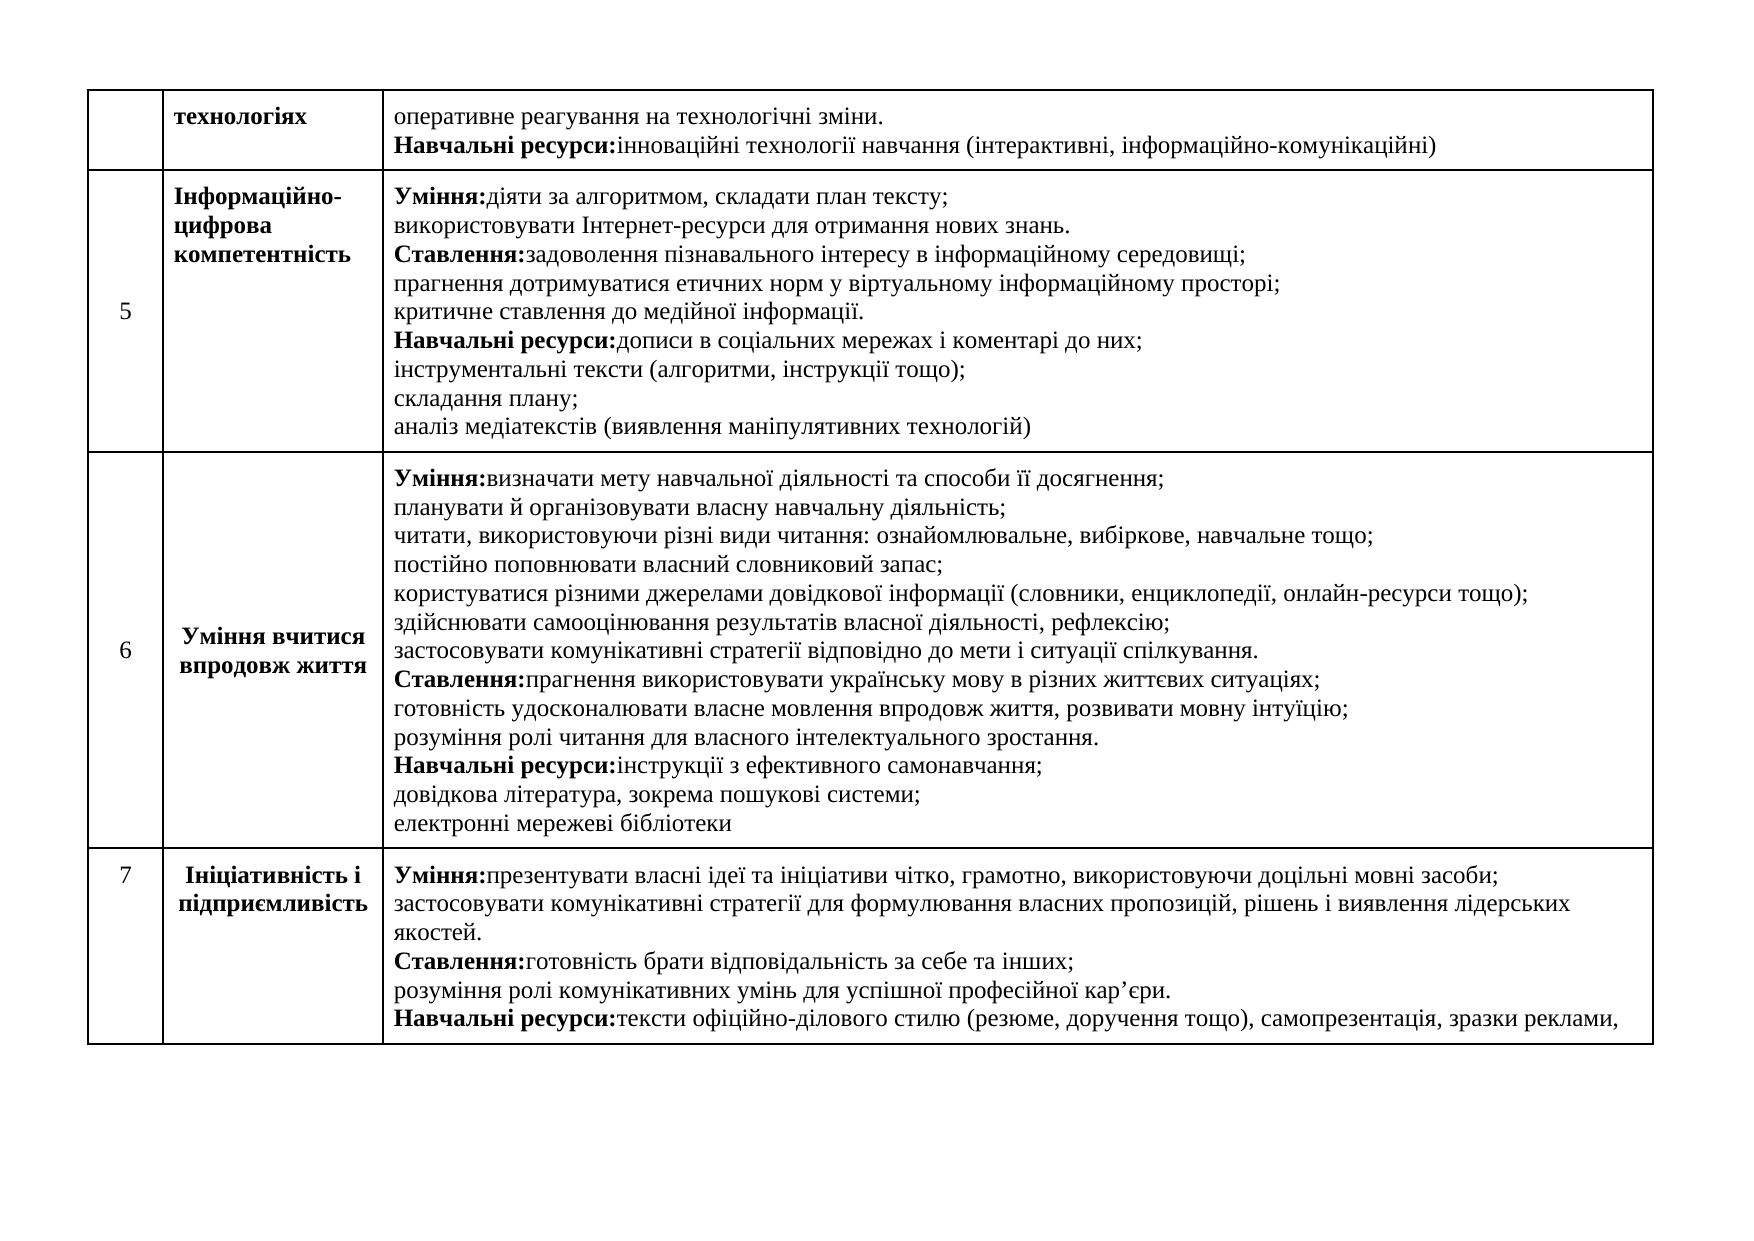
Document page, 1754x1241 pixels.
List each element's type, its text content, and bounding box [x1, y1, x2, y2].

table_cell 5 [89, 171, 162, 451]
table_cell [164, 849, 382, 1043]
table_cell 4 [89, 91, 162, 169]
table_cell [384, 849, 1652, 1043]
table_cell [384, 91, 1652, 169]
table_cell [164, 91, 382, 169]
table_cell Уміння:визначати мету навчальної діяльності та способи її досягнення; планувати й організовувати власну навчальну діяльність; читати, використовуючи різні види читання: ознайомлювальне, вибіркове, навчальне тощо; постійно поповнювати власний словниковий запас; користуватися різними джерелами довідкової інформації (словники, енциклопедії, онлайн-ресурси тощо); здійснювати самооцінювання результатів власної діяльності, рефлексію; застосовувати комунікативні стратегії відповідно до мети і ситуації спілкування. Ставлення:прагнення використовувати українську мову в різних життєвих ситуаціях; готовність удосконалювати власне мовлення впродовж життя, розвивати мовну інтуїцію; розуміння ролі читання для власного інтелектуального зростання. Навчальні ресурси:інструкції з ефективного самонавчання; довідкова література, зокрема пошукові системи; електронні мережеві бібліотеки [384, 453, 1652, 847]
table_cell Уміння:діяти за алгоритмом, складати план тексту; використовувати Інтернет-ресурси для отримання нових знань. Ставлення:задоволення пізнавального інтересу в інформаційному середовищі; прагнення дотримуватися етичних норм у віртуальному інформаційному просторі; критичне ставлення до медійної інформації. Навчальні ресурси:дописи в соціальних мережах і коментарі до них; інструментальні тексти (алгоритми, інструкції тощо); складання плану; аналіз медіатекстів (виявлення маніпулятивних технологій) [384, 171, 1652, 451]
table_cell 6 [89, 453, 162, 847]
table_cell Інформаційно-цифрова компетентність [164, 171, 382, 451]
table_cell Уміння вчитися впродовж життя [164, 453, 382, 847]
table_cell 7 [89, 849, 162, 1043]
